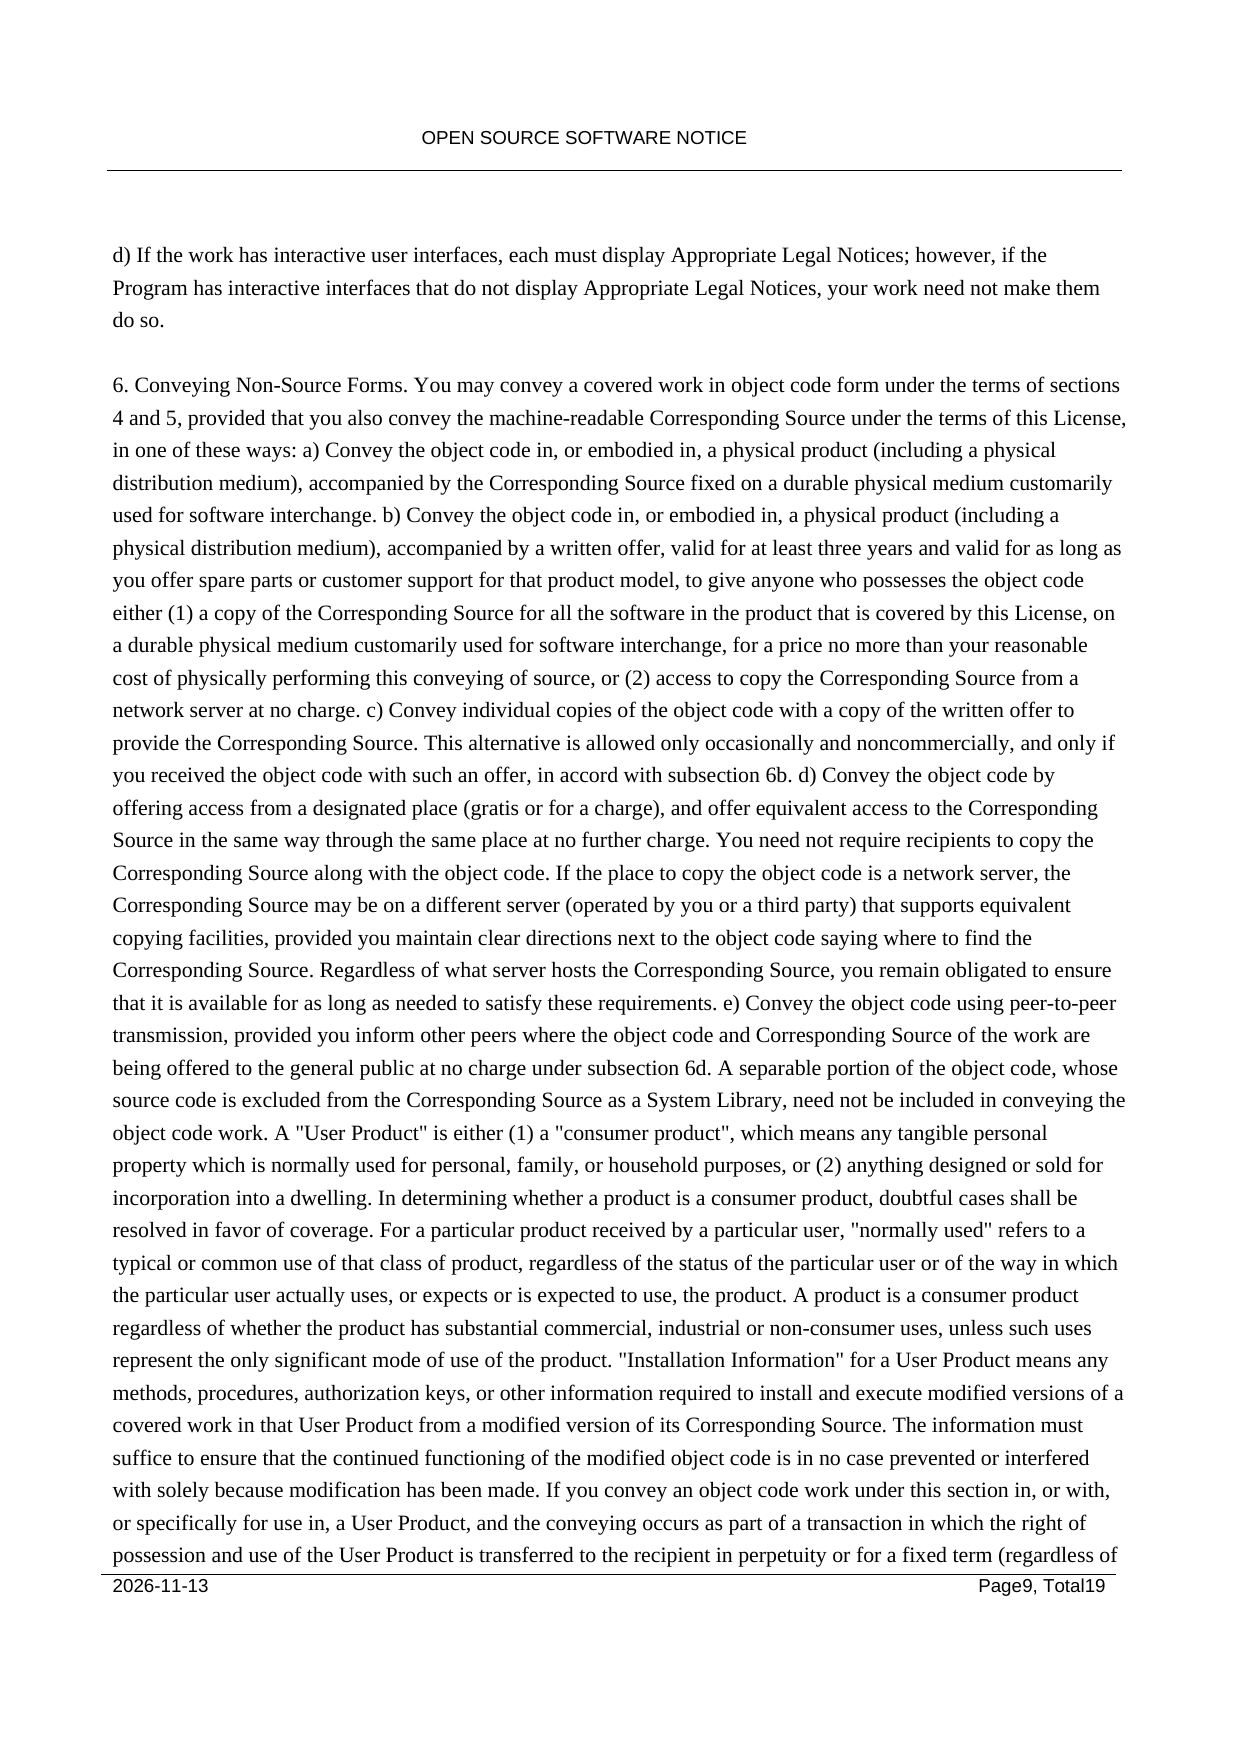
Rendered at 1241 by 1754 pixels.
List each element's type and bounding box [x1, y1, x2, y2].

text [112, 206, 1128, 1571]
